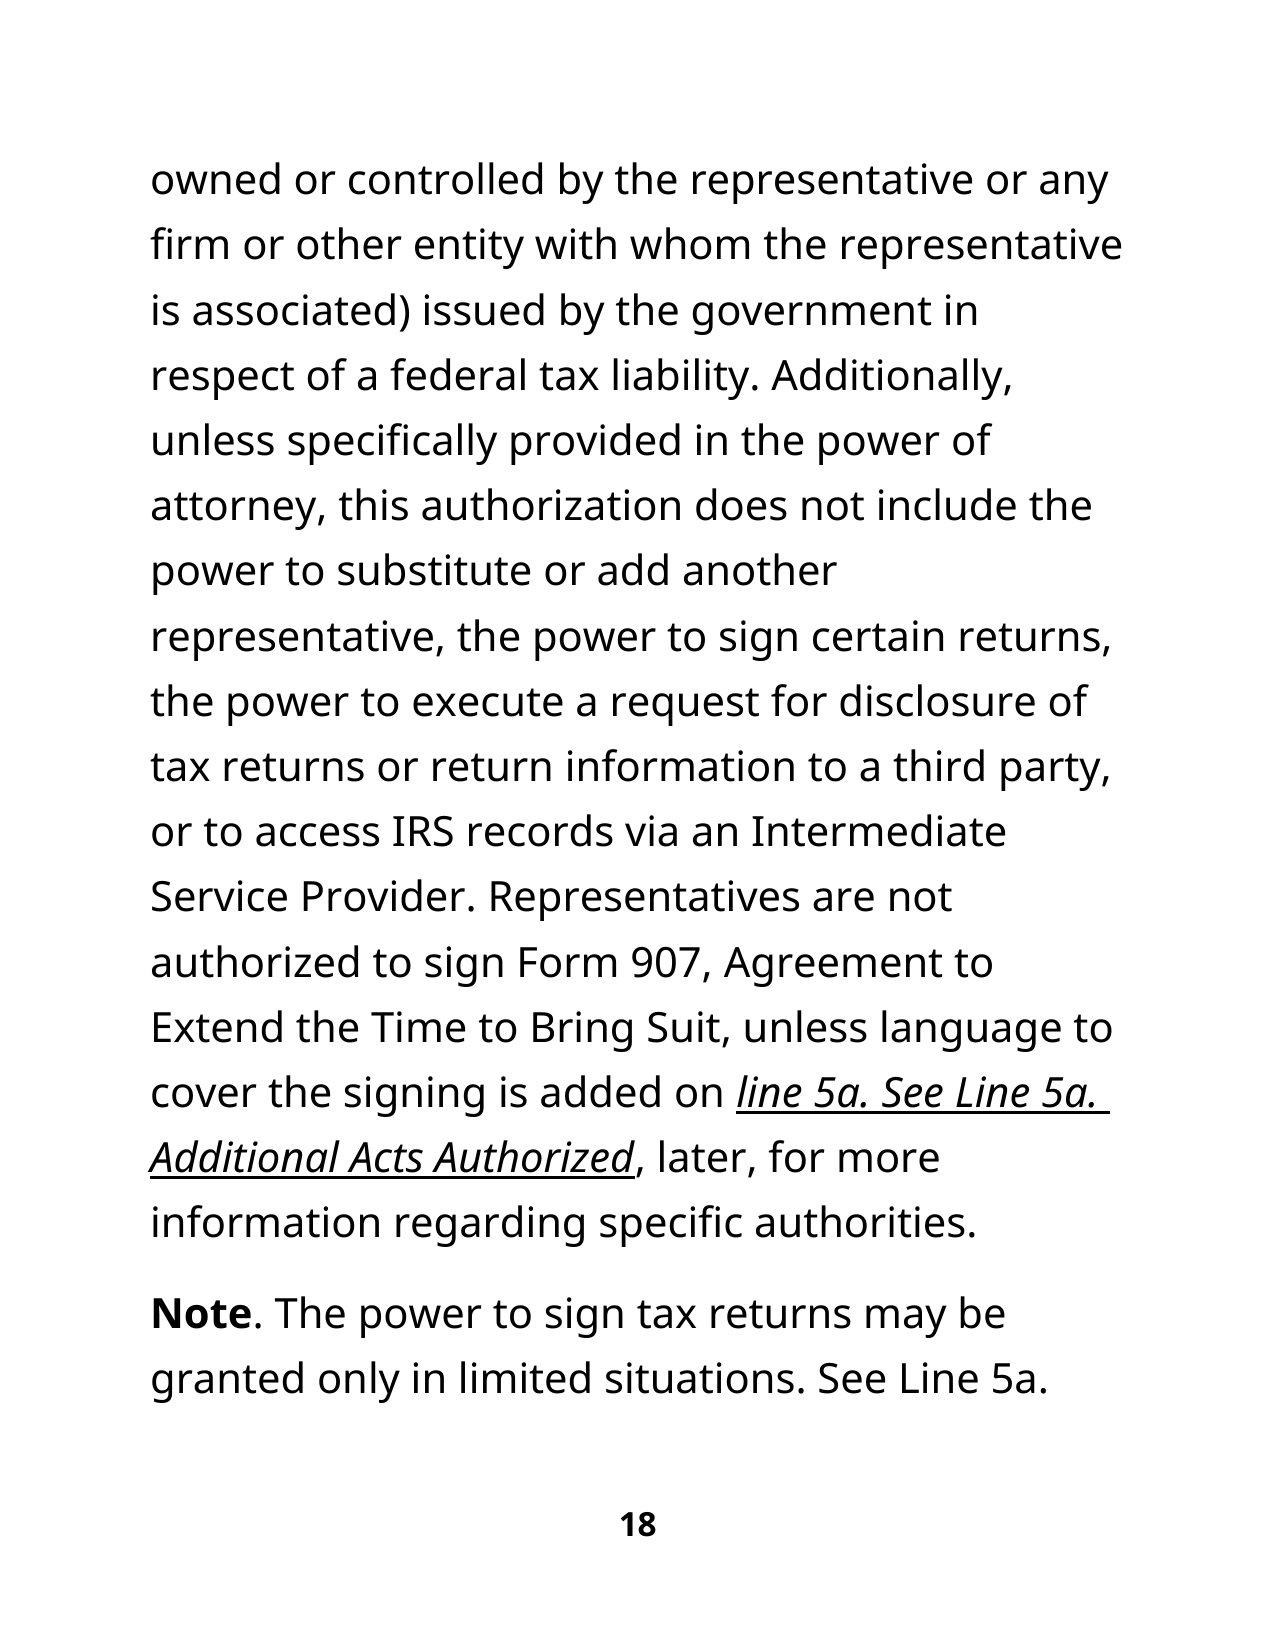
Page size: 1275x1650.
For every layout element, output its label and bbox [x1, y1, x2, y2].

text [150, 150, 1125, 1250]
text [150, 1283, 1125, 1406]
